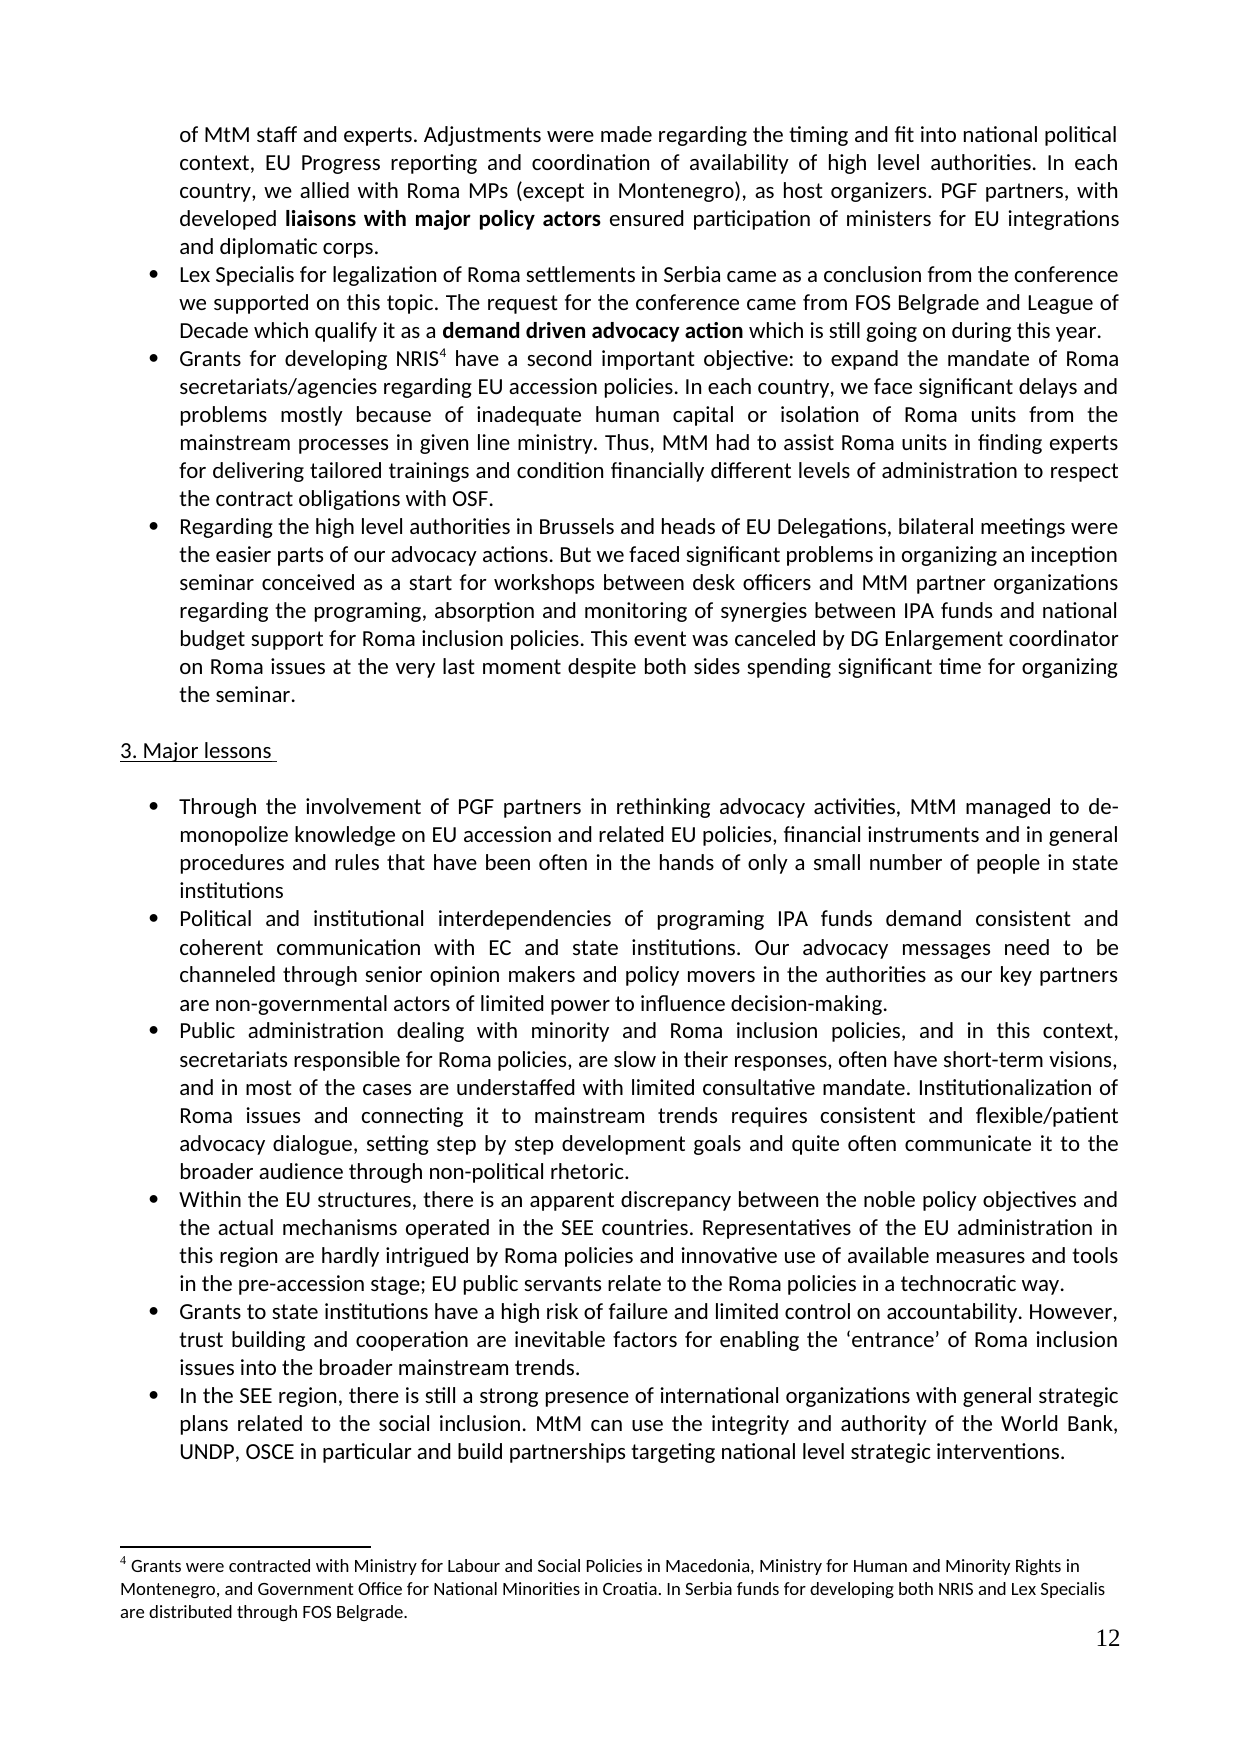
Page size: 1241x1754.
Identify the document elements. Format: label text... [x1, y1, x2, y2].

list Within the EU structures, there is an apparent discrepancy between the noble policy objectives and the actual mechanisms operated in the SEE countries. Representatives of the EU administration in this region are hardly intrigued by Roma policies and innovative use of available measures and tools in the pre-accession stage; EU public servants relate to the Roma policies in a technocratic way. [149, 1185, 1120, 1297]
list Grants for developing NRIS have a second important objective: to expand the mandate of Roma secretariats/agencies regarding EU accession policies. In each country, we face significant delays and problems mostly because of inadequate human capital or isolation of Roma units from the mainstream processes in given line ministry. Thus, MtM had to assist Roma units in finding experts for delivering tailored trainings and condition financially different levels of administration to respect the contract obligations with OSF. [149, 344, 1120, 512]
text 3. Major lessons [120, 736, 1120, 764]
list Through the involvement of PGF partners in rethinking advocacy activities, MtM managed to de-monopolize knowledge on EU accession and related EU policies, financial instruments and in general procedures and rules that have been often in the hands of only a small number of people in state institutions [149, 792, 1120, 904]
list Regarding the high level authorities in Brussels and heads of EU Delegations, bilateral meetings were the easier parts of our advocacy actions. But we faced significant problems in organizing an inception seminar conceived as a start for workshops between desk officers and MtM partner organizations regarding the programing, absorption and monitoring of synergies between IPA funds and national budget support for Roma inclusion policies. This event was canceled by DG Enlargement coordinator on Roma issues at the very last moment despite both sides spending significant time for organizing the seminar. [149, 512, 1120, 708]
list Public administration dealing with minority and Roma inclusion policies, and in this context, secretariats responsible for Roma policies, are slow in their responses, often have short-term visions, and in most of the cases are understaffed with limited consultative mandate. Institutionalization of Roma issues and connecting it to mainstream trends requires consistent and flexible/patient advocacy dialogue, setting step by step development goals and quite often communicate it to the broader audience through non-political rhetoric. [149, 1017, 1120, 1185]
list Lex Specialis for legalization of Roma settlements in Serbia came as a conclusion from the conference we supported on this topic. The request for the conference came from FOS Belgrade and League of Decade which qualify it as a demand driven advocacy action which is still going on during this year. [149, 260, 1120, 344]
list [149, 120, 1120, 260]
list Political and institutional interdependencies of programing IPA funds demand consistent and coherent communication with EC and state institutions. Our advocacy messages need to be channeled through senior opinion makers and policy movers in the authorities as our key partners are non-governmental actors of limited power to influence decision-making. [149, 904, 1120, 1017]
list In the SEE region, there is still a strong presence of international organizations with general strategic plans related to the social inclusion. MtM can use the integrity and authority of the World Bank, UNDP, OSCE in particular and build partnerships targeting national level strategic interventions. [149, 1381, 1120, 1465]
list Grants to state institutions have a high risk of failure and limited control on accountability. However, trust building and cooperation are inevitable factors for enabling the ‘entrance’ of Roma inclusion issues into the broader mainstream trends. [149, 1297, 1120, 1381]
